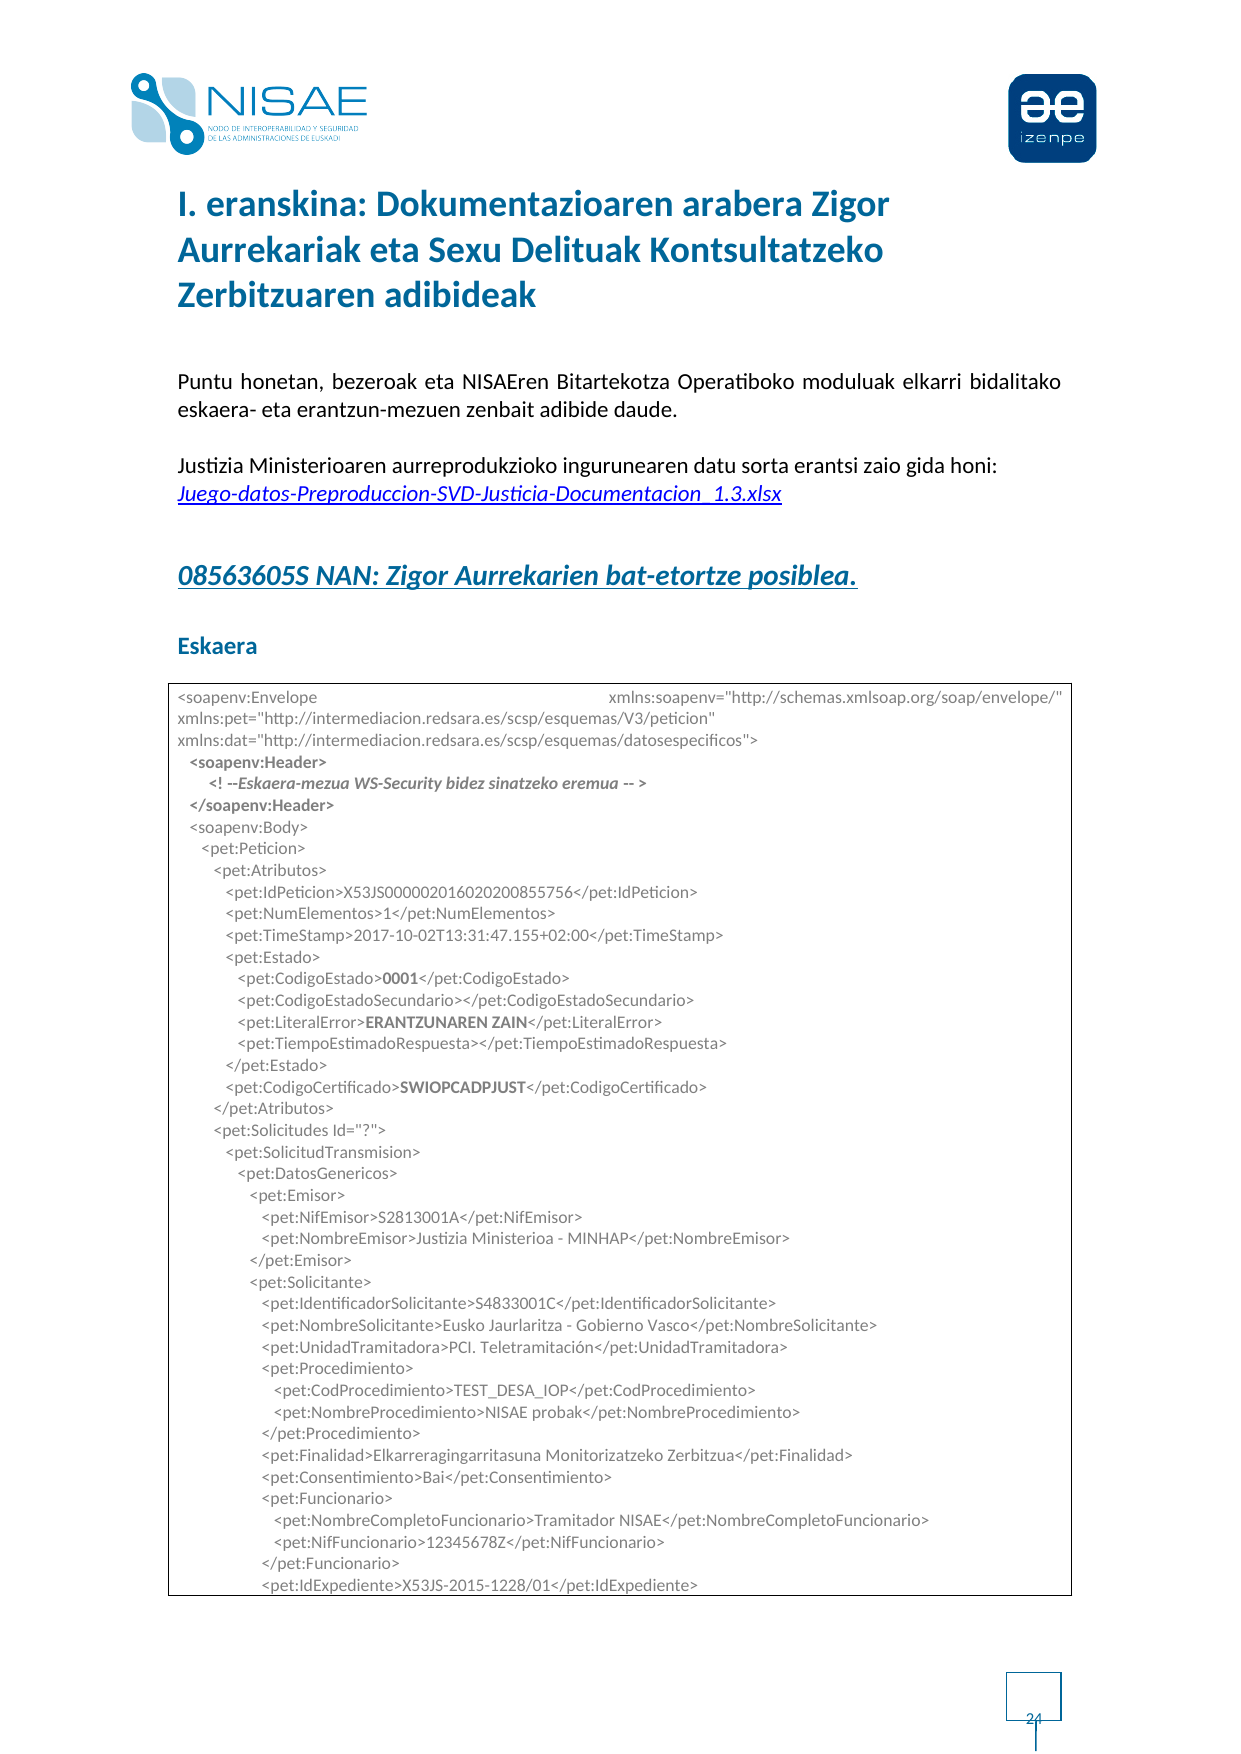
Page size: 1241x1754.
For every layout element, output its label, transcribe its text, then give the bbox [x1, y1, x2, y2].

text <pet:Atributos> [177, 859, 1063, 881]
text <soapenv:Body> [177, 816, 1063, 837]
text <pet:NombreCompletoFuncionario>Tramitador NISAE</pet:NombreCompletoFuncionario> [177, 1509, 1063, 1531]
text </pet:Emisor> [177, 1249, 1063, 1271]
picture [149, 73, 386, 155]
text <pet:NumElementos>1</pet:NumElementos> [177, 902, 1063, 924]
text Eskaera [177, 630, 1063, 661]
text <pet:Emisor> [177, 1184, 1063, 1206]
text <pet:IdExpediente>X53JS-2015-1228/01</pet:IdExpediente> [177, 1574, 1063, 1595]
text <pet:IdPeticion>X53JS000002016020200855756</pet:IdPeticion> [177, 881, 1063, 902]
text <pet:LiteralError>ERANTZUNAREN ZAIN</pet:LiteralError> [177, 1011, 1063, 1032]
text </pet:Estado> [177, 1054, 1063, 1076]
text <pet:Consentimiento>Bai</pet:Consentimiento> [177, 1466, 1063, 1487]
picture [1007, 74, 1097, 163]
picture [181, 131, 193, 143]
text <pet:TimeStamp>2017-10-02T13:31:47.155+02:00</pet:TimeStamp> [177, 924, 1063, 946]
text <pet:CodigoCertificado>SWIOPCADPJUST</pet:CodigoCertificado> [177, 1076, 1063, 1097]
text <pet:DatosGenericos> [177, 1162, 1063, 1184]
text <pet:NifEmisor>S2813001A</pet:NifEmisor> [177, 1206, 1063, 1227]
text Puntu honetan, bezeroak eta NISAEren Bitartekotza Operatiboko moduluak elkarri bidalitako eskaera- eta erantzun-mezuen zenbait adibide daude. [177, 367, 1063, 423]
text </pet:Funcionario> [177, 1552, 1063, 1574]
text <soapenv:Envelope xmlns:soapenv="http://schemas.xmlsoap.org/soap/envelope/" xmlns:pet="http://intermediacion.redsara.es/scsp/esquemas/V3/peticion" xmlns:dat="http://intermediacion.redsara.es/scsp/esquemas/datosespecificos"> [169, 684, 1071, 751]
text <pet:Solicitudes Id="?"> [177, 1119, 1063, 1141]
text <pet:TiempoEstimadoRespuesta></pet:TiempoEstimadoRespuesta> [177, 1032, 1063, 1054]
text <pet:CodigoEstado>0001</pet:CodigoEstado> [177, 967, 1063, 989]
text <soapenv:Header> [177, 751, 1063, 772]
text <pet:NifFuncionario>12345678Z</pet:NifFuncionario> [177, 1531, 1063, 1552]
picture [118, 73, 180, 155]
text I. eranskina: Dokumentazioaren arabera Zigor Aurrekariak eta Sexu Delituak Kontsultatzeko Zerbitzuaren adibideak [177, 180, 1063, 317]
text <pet:UnidadTramitadora>PCI. Teletramitación</pet:UnidadTramitadora> [177, 1336, 1063, 1357]
text <pet:Solicitante> [177, 1271, 1063, 1292]
text <pet:Funcionario> [177, 1487, 1063, 1509]
text </pet:Procedimiento> [177, 1422, 1063, 1444]
text <pet:SolicitudTransmision> [177, 1141, 1063, 1162]
text <! --Eskaera-mezua WS-Security bidez sinatzeko eremua -- > [177, 772, 1063, 794]
text <pet:Peticion> [177, 837, 1063, 859]
text <pet:Estado> [177, 946, 1063, 967]
text <pet:IdentificadorSolicitante>S4833001C</pet:IdentificadorSolicitante> [177, 1292, 1063, 1314]
text 08563605S NAN: Zigor Aurrekarien bat-etortze posiblea. [177, 557, 1063, 593]
picture [139, 81, 148, 90]
text <pet:NombreProcedimiento>NISAE probak</pet:NombreProcedimiento> [177, 1401, 1063, 1422]
text </pet:Atributos> [177, 1097, 1063, 1119]
text <pet:CodProcedimiento>TEST_DESA_IOP</pet:CodProcedimiento> [177, 1379, 1063, 1401]
text Justizia Ministerioaren aurreprodukzioko ingurunearen datu sorta erantsi zaio gida honi: Juego-datos-Preproduccion-SVD-Justicia-Documentacion_1.3.xlsx [177, 451, 1063, 507]
text <pet:NombreSolicitante>Eusko Jaurlaritza - Gobierno Vasco</pet:NombreSolicitante> [177, 1314, 1063, 1336]
text <pet:Procedimiento> [177, 1357, 1063, 1379]
text </soapenv:Header> [177, 794, 1063, 816]
text <pet:Finalidad>Elkarreragingarritasuna Monitorizatzeko Zerbitzua</pet:Finalidad> [177, 1444, 1063, 1466]
text <pet:CodigoEstadoSecundario></pet:CodigoEstadoSecundario> [177, 989, 1063, 1011]
text <pet:NombreEmisor>Justizia Ministerioa - MINHAP</pet:NombreEmisor> [177, 1227, 1063, 1249]
